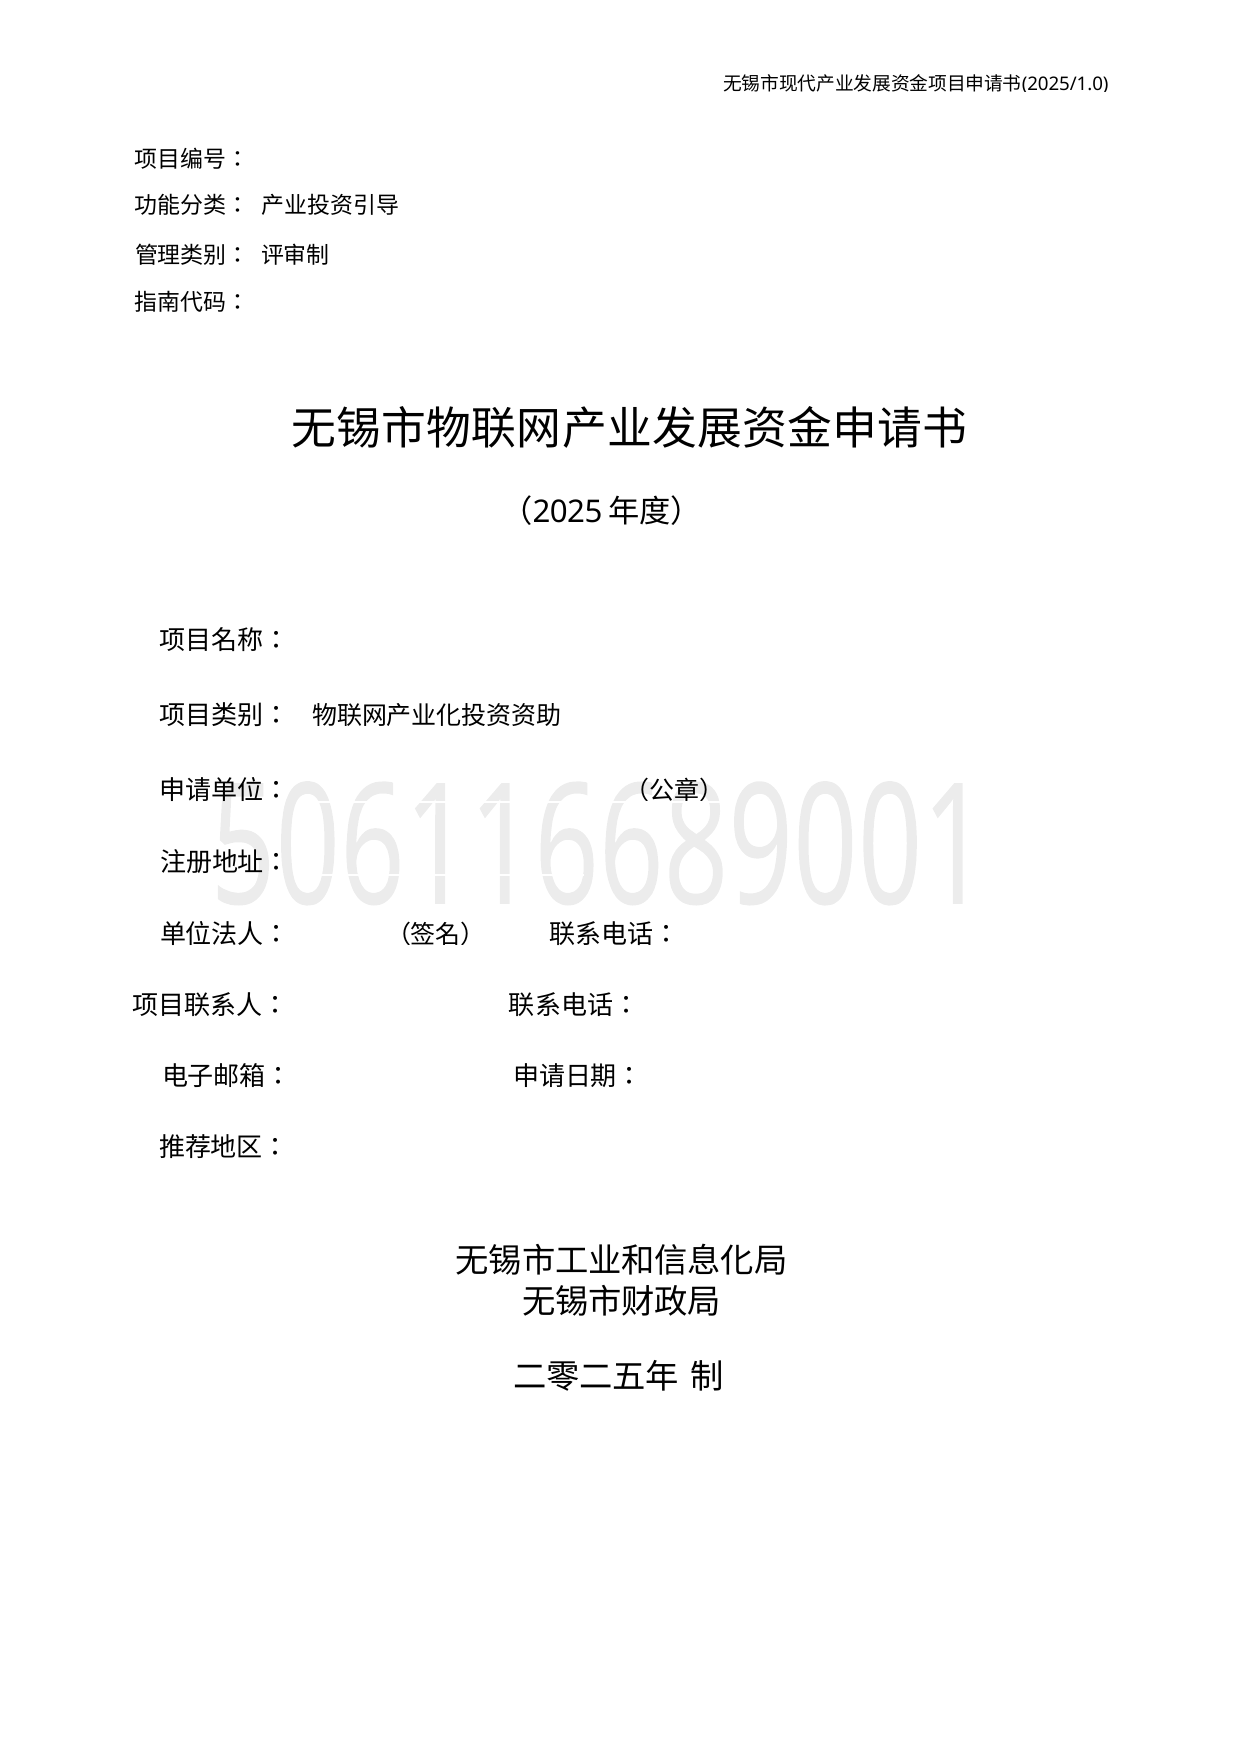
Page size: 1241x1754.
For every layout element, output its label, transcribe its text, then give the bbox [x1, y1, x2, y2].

text 推荐地区： [159, 1130, 1116, 1163]
text 项目联系人： 联系电话： [132, 988, 1116, 1021]
text 注册地址： [160, 846, 1116, 878]
text 无锡市物联网产业发展资金申请书 [143, 400, 1116, 456]
text （2025年度） [501, 492, 1116, 531]
text 单位法人： （签名） 联系电话： [160, 917, 1116, 950]
text 功能分类： 产业投资引导 [134, 191, 1116, 219]
text 无锡市工业和信息化局 [456, 1242, 1116, 1281]
text 无锡市财政局 [522, 1281, 1116, 1322]
text 电子邮箱： 申请日期： [162, 1059, 1116, 1092]
text 项目名称： 项目类别： 物联网产业化投资资助 申请单位： （公章） [159, 621, 1062, 807]
text 管理类别： 评审制 [135, 241, 1116, 270]
text 项目编号： [134, 145, 1116, 174]
text 指南代码： [134, 287, 1116, 316]
text 二零二五年 制 [514, 1356, 1116, 1397]
